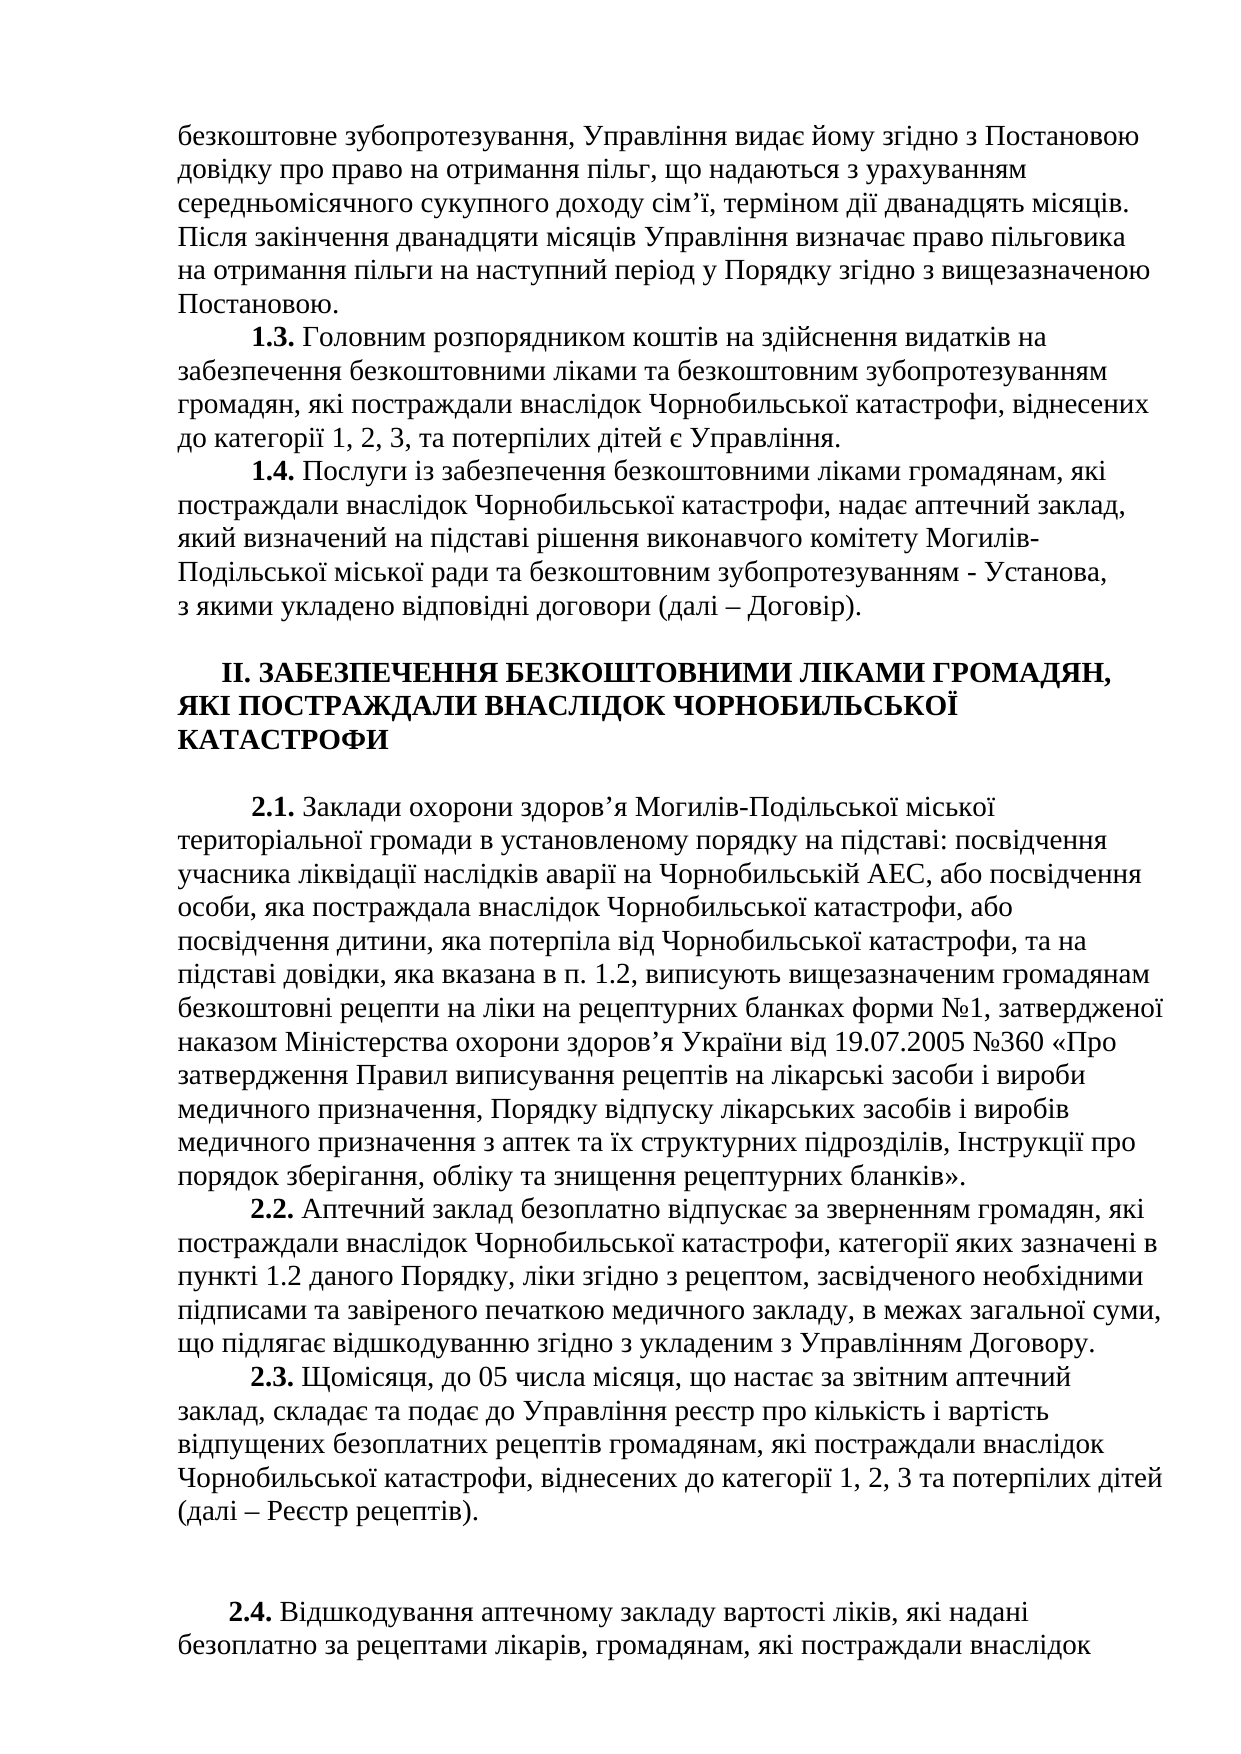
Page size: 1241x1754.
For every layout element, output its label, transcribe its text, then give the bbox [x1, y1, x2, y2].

text 2.3. Щомісяця, до 05 числа місяця, що настає за звітним аптечний заклад, складає та подає до Управління реєстр про кількість і вартість відпущених безоплатних рецептів громадянам, які постраждали внаслідок Чорнобильської катастрофи, віднесених до категорії 1, 2, 3 та потерпілих дітей (далі – Реєстр рецептів). [177, 1359, 1167, 1527]
text ЯКІ ПОСТРАЖДАЛИ ВНАСЛІДОК ЧОРНОБИЛЬСЬКОЇ КАТАСТРОФИ [177, 688, 1167, 755]
text 1.4. Послуги із забезпечення безкоштовними ліками громадянам, які постраждали внаслідок Чорнобильської катастрофи, надає аптечний заклад, який визначений на підставі рішення виконавчого комітету Могилів-Подільської міської ради та безкоштовним зубопротезуванням - Установа, [177, 453, 1167, 588]
text 1.3. Головним розпорядником коштів на здійснення видатків на забезпечення безкоштовними ліками та безкоштовним зубопротезуванням громадян, які постраждали внаслідок Чорнобильської катастрофи, віднесених до категорії 1, 2, 3, та потерпілих дітей є Управління. [177, 319, 1167, 453]
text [177, 1594, 1167, 1661]
text з якими укладено відповідні договори (далі – Договір). [177, 588, 1167, 621]
text 2.2. Аптечний заклад безоплатно відпускає за зверненням громадян, які постраждали внаслідок Чорнобильської катастрофи, категорії яких зазначені в пункті 1.2 даного Порядку, ліки згідно з рецептом, засвідченого необхідними підписами та завіреного печаткою медичного закладу, в межах загальної суми, що підлягає відшкодуванню згідно з укладеним з Управлінням Договору. [177, 1191, 1167, 1359]
text IІ. ЗАБЕЗПЕЧЕННЯ БЕЗКОШТОВНИМИ ЛІКАМИ ГРОМАДЯН, [177, 655, 1167, 688]
text 2.1. Заклади охорони здоров’я Могилів-Подільської міської територіальної громади в установленому порядку на підставі: посвідчення учасника ліквідації наслідків аварії на Чорнобильській АЕС, або посвідчення особи, яка постраждала внаслідок Чорнобильської катастрофи, або посвідчення дитини, яка потерпіла від Чорнобильської катастрофи, та на підставі довідки, яка вказана в п. 1.2, виписують вищезазначеним громадянам безкоштовні рецепти на ліки на рецептурних бланках форми №1, затвердженої наказом Міністерства охорони здоров’я України від 19.07.2005 №360 «Про затвердження Правил виписування рецептів на лікарські засоби і вироби медичного призначення, Порядку відпуску лікарських засобів і виробів медичного призначення з аптек та їх структурних підрозділів, Інструкції про порядок зберігання, обліку та знищення рецептурних бланків». [177, 789, 1167, 1191]
text на отримання пільги на наступний період у Порядку згідно з вищезазначеною Постановою. [177, 252, 1167, 319]
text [177, 118, 1167, 252]
